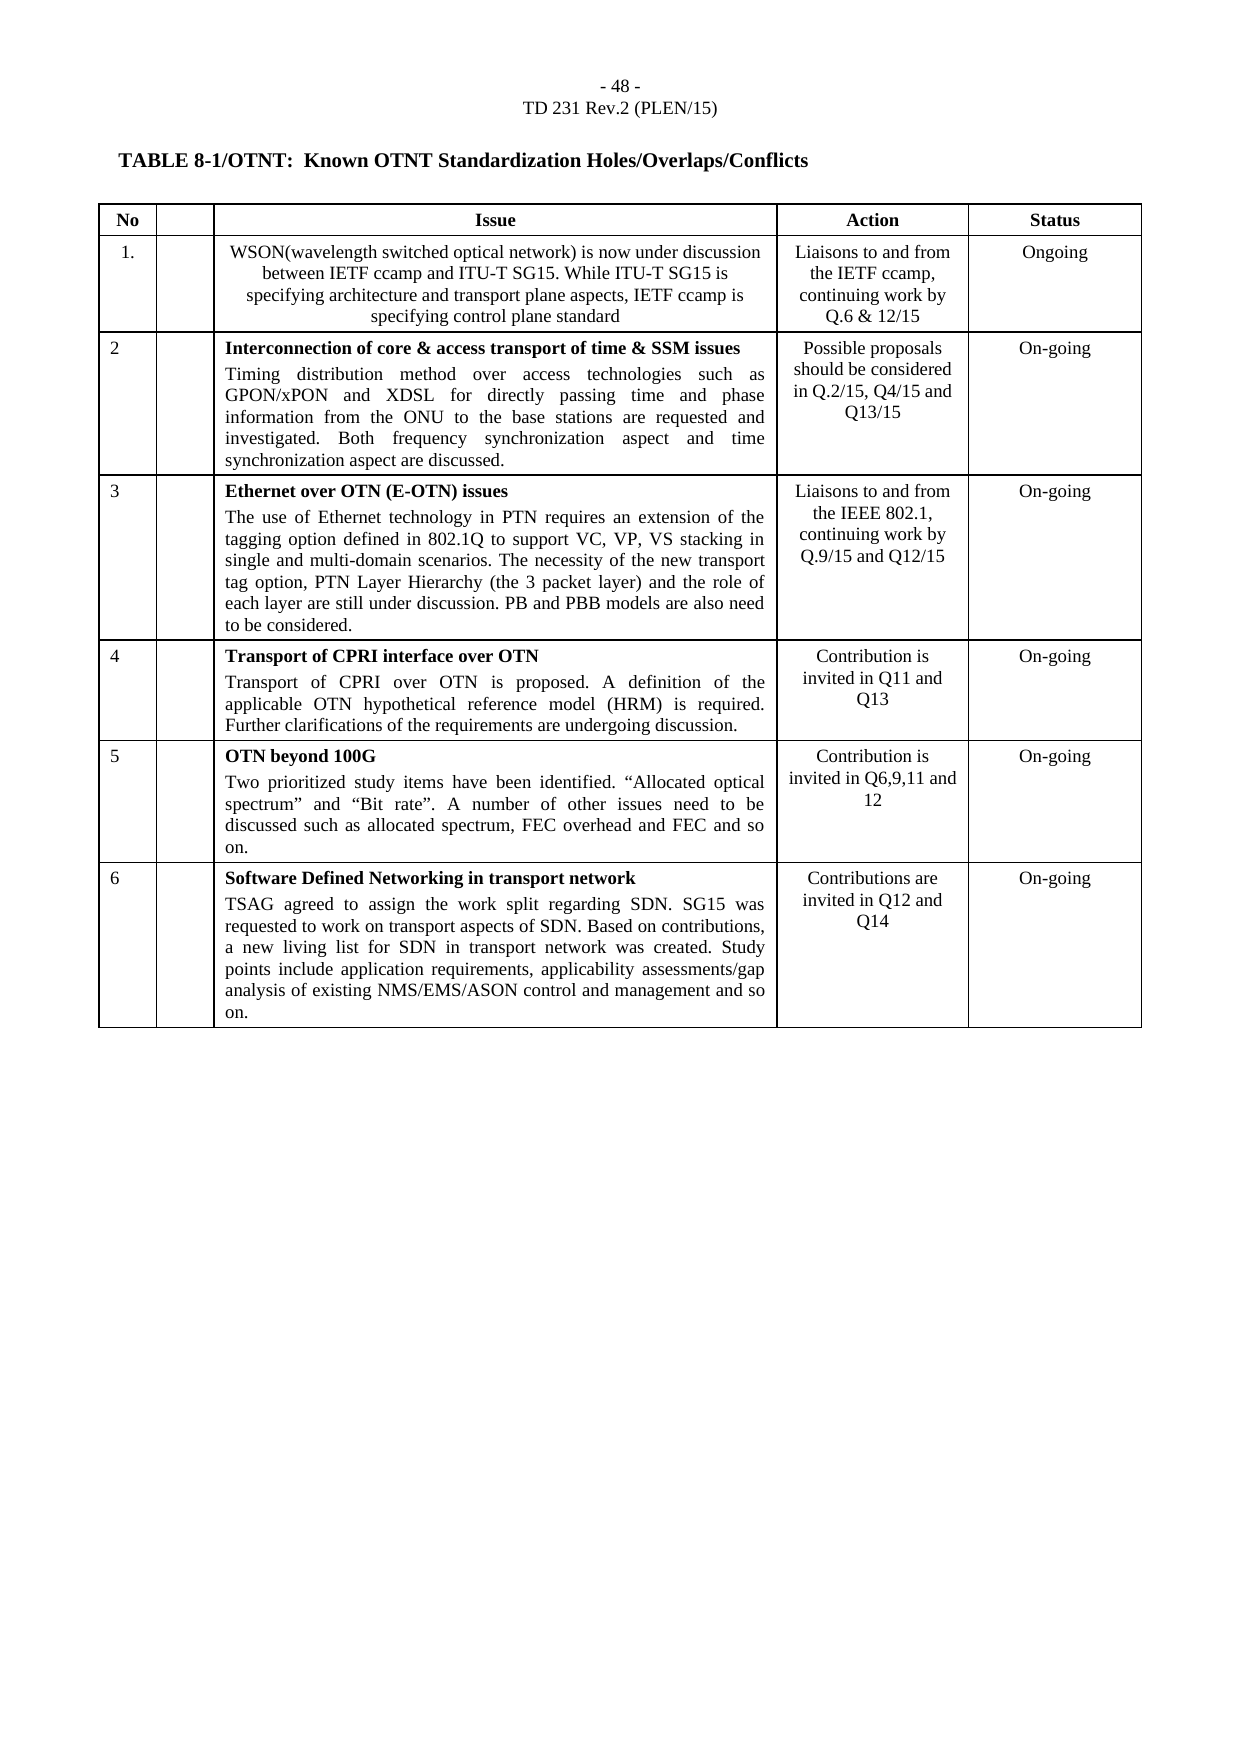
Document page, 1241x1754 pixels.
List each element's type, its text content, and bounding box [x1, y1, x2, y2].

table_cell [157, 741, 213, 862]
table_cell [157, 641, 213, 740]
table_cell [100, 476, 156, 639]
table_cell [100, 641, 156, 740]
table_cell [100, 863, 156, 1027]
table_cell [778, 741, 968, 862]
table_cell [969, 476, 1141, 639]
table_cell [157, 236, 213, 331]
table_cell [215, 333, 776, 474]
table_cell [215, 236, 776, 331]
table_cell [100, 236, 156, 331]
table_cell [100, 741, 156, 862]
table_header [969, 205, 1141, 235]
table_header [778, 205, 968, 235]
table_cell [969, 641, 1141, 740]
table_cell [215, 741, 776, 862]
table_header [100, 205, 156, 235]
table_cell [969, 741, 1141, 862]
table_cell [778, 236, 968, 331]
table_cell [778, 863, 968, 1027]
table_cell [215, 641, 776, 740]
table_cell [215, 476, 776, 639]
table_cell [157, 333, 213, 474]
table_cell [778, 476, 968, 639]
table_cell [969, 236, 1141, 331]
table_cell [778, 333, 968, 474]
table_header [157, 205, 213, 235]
text TABLE 8-1/OTNT: Known OTNT Standardization Holes/Overlaps/Conflicts [118, 148, 1122, 172]
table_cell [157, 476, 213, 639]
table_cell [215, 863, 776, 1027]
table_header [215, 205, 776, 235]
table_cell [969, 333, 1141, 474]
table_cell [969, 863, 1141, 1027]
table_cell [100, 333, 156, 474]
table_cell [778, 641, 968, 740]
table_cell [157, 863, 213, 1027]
